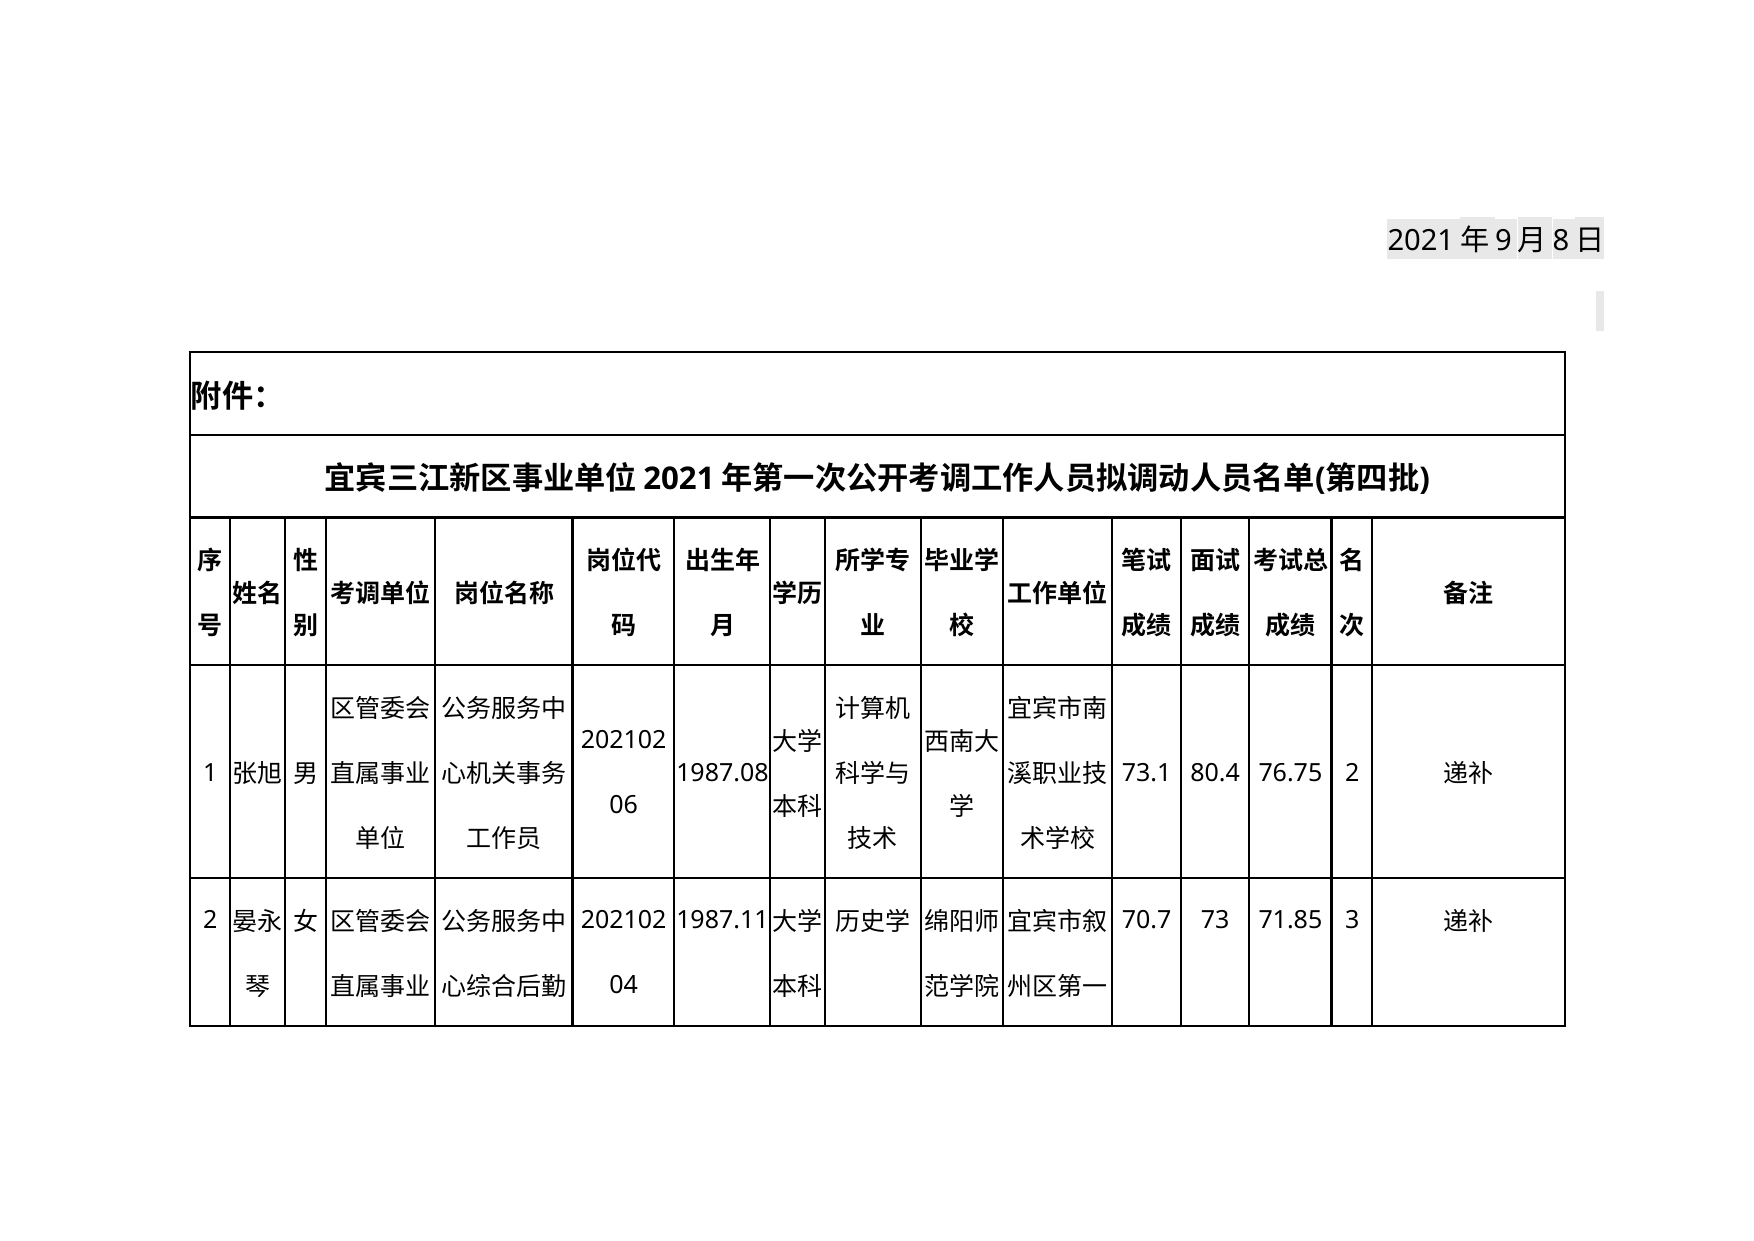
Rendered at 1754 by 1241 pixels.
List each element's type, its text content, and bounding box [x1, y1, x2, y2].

text 2021年9月8日 [150, 205, 1604, 270]
table_cell 名次 [1333, 519, 1371, 664]
table_cell 绵阳师范学院 [922, 879, 1002, 1024]
table_cell 宜宾市叙州区第一中学校 [1004, 879, 1111, 1024]
table_cell 递补 [1373, 879, 1564, 1024]
table_cell 20210206 [574, 666, 673, 877]
table_cell 女 [286, 879, 325, 1024]
table_cell 出生年月 [675, 519, 769, 664]
table_cell 3 [1333, 879, 1371, 1024]
table_cell 计算机科学与技术 [826, 666, 920, 877]
table_cell 区管委会直属事业单位 [327, 666, 434, 877]
table_cell 西南大学 [922, 666, 1002, 877]
table_cell 1987.08 [675, 666, 769, 877]
table_cell 大学本科 [771, 879, 824, 1024]
table_cell 大学本科 [771, 666, 824, 877]
table_cell 递补 [1373, 666, 1564, 877]
table_cell 姓名 [231, 519, 284, 664]
table_cell 备注 [1373, 519, 1564, 664]
table_cell 考试总成绩 [1250, 519, 1330, 664]
table_cell 考调单位 [327, 519, 434, 664]
table_cell 宜宾市南溪职业技术学校 [1004, 666, 1111, 877]
table_cell 工作单位 [1004, 519, 1111, 664]
table_cell 公务服务中心机关事务工作员 [436, 666, 571, 877]
table_cell 70.7 [1113, 879, 1180, 1024]
table_cell 20210204 [574, 879, 673, 1024]
table_cell 宜宾三江新区事业单位2021年第一次公开考调工作人员拟调动人员名单(第四批) [191, 436, 1564, 516]
table_cell 71.85 [1250, 879, 1330, 1024]
table_cell 学历 [771, 519, 824, 664]
table_cell 张旭 [231, 666, 284, 877]
table_cell 区管委会直属事业单位 [327, 879, 434, 1024]
table_cell 2 [191, 879, 229, 1024]
table_cell 历史学 [826, 879, 920, 1024]
table_cell 毕业学校 [922, 519, 1002, 664]
table_cell 序号 [191, 519, 229, 664]
table_cell 2 [1333, 666, 1371, 877]
table_cell 晏永琴 [231, 879, 284, 1024]
table_cell 73 [1182, 879, 1248, 1024]
table_cell 性别 [286, 519, 325, 664]
table_cell 1 [191, 666, 229, 877]
table_cell 岗位名称 [436, 519, 571, 664]
table_cell 所学专业 [826, 519, 920, 664]
table_header 附件： [191, 353, 1564, 434]
table_cell 笔试成绩 [1113, 519, 1180, 664]
table_cell 面试成绩 [1182, 519, 1248, 664]
table_cell 80.4 [1182, 666, 1248, 877]
table_cell 73.1 [1113, 666, 1180, 877]
table_cell 公务服务中心综合后勤工作员 [436, 879, 571, 1024]
table_cell 男 [286, 666, 325, 877]
table_cell 岗位代码 [574, 519, 673, 664]
table_cell 76.75 [1250, 666, 1330, 877]
table_cell 1987.11 [675, 879, 769, 1024]
